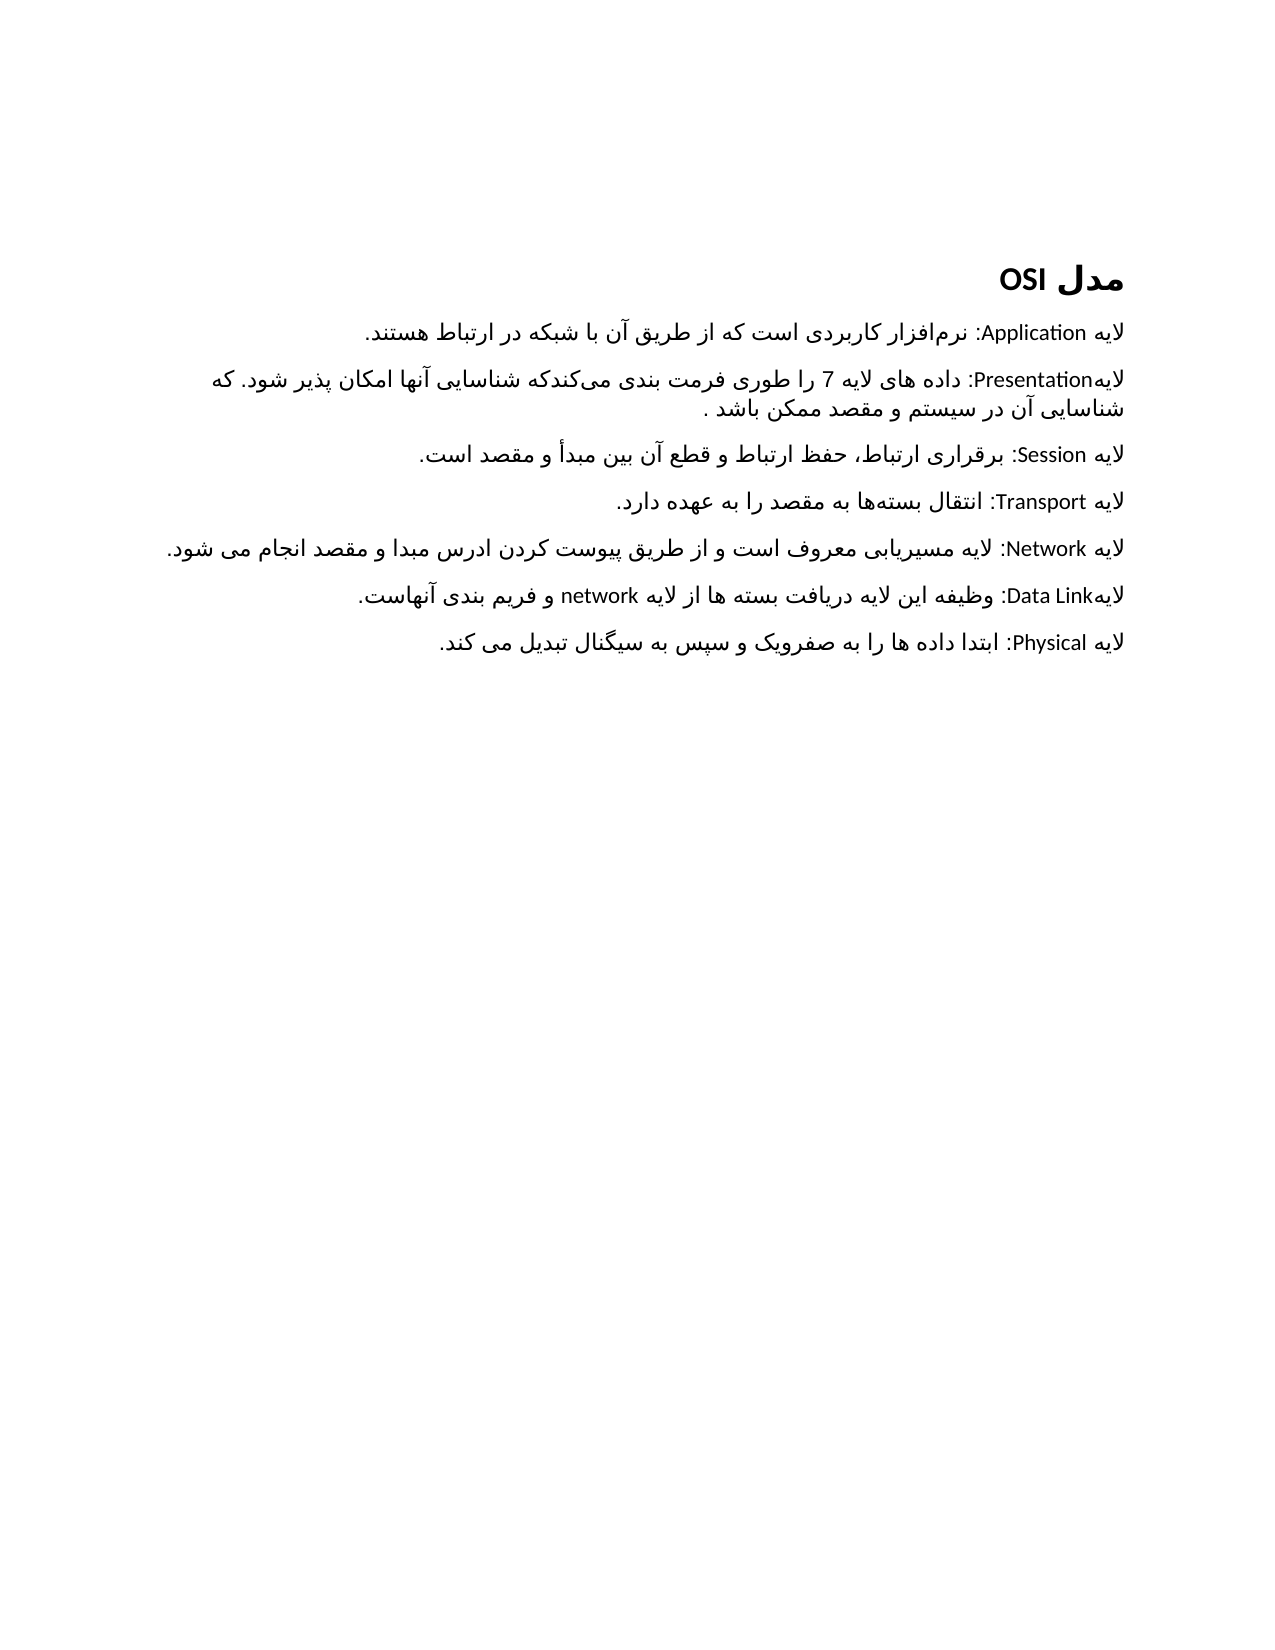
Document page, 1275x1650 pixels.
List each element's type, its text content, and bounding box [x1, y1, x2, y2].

text لایه Physical: ابتدا داده ها را به صفرویک و سپس به سیگنال تبدیل می کند. [150, 628, 1125, 656]
text لایهData Link: وظیفه این لایه دریافت بسته ها از لایه network و فریم بندی آنهاست. [150, 581, 1125, 609]
text لایه Session: برقراری ارتباط، حفظ ارتباط و قطع آن بین مبدأ و مقصد است. [150, 440, 1125, 468]
text لایه Network: لایه مسیریابی معروف است و از طریق پیوست کردن ادرس مبدا و مقصد انجام می شود. [150, 534, 1125, 562]
text لایه Transport: انتقال بسته‌ها به مقصد را به عهده دارد. [150, 487, 1125, 515]
text لایهPresentation: داده های لایه 7 را طوری فرمت بندی می‌کندکه شناسایی آنها امکان پذیر شود. که شناسایی آن در سیستم و مقصد ممکن باشد . [150, 365, 1125, 421]
text مدل OSI [150, 257, 1125, 298]
text لایه Application: نرم‌افزار کاربردی است که از طریق آن با شبکه در ارتباط هستند. [150, 318, 1125, 346]
